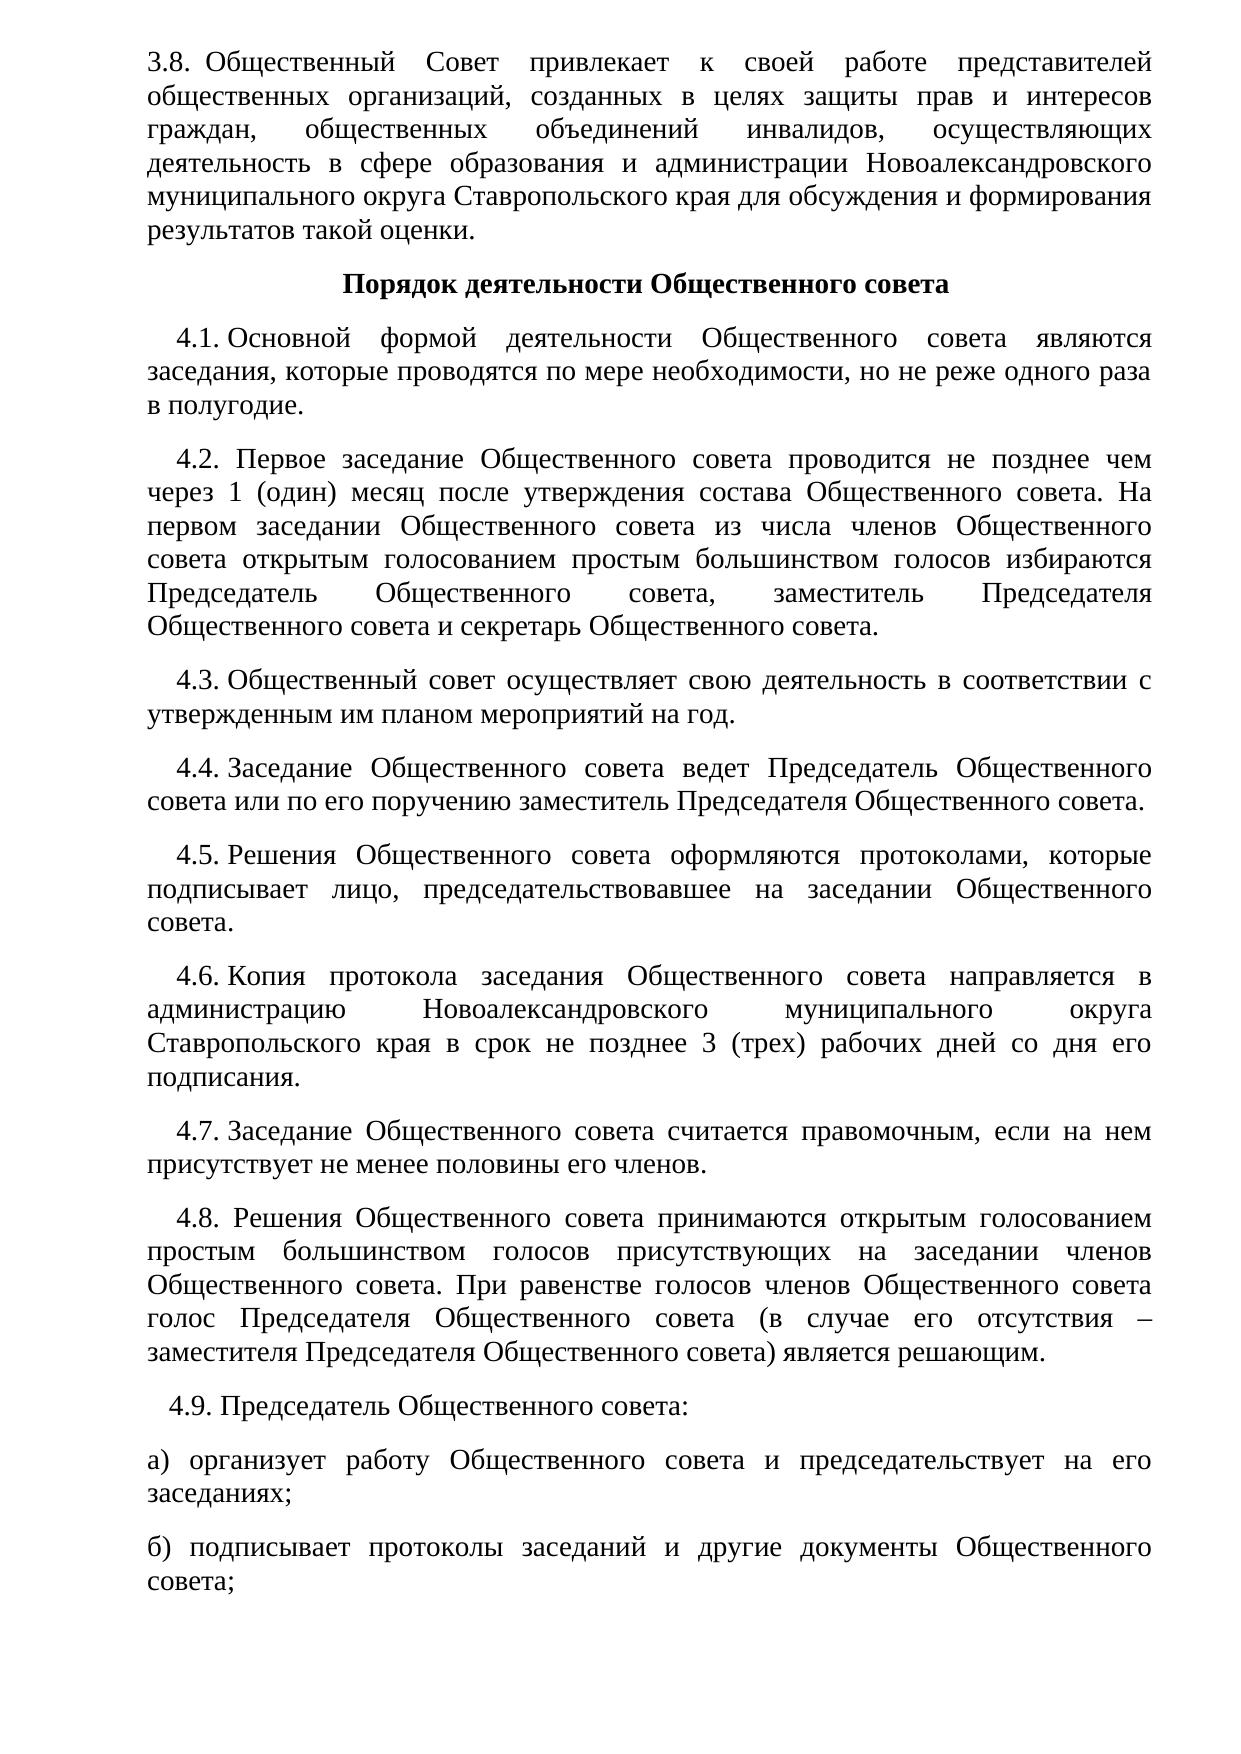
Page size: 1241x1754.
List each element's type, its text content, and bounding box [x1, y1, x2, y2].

text 3.8. Общественный Совет привлекает к своей работе представителей общественных организаций, созданных в целях защиты прав и интересов граждан, общественных объединений инвалидов, осуществляющих деятельность в сфере образования и администрации Новоалександровского муниципального округа Ставропольского края для обсуждения и формирования результатов такой оценки. [147, 44, 1153, 246]
text а) организует работу Общественного совета и председательствует на его заседаниях; [147, 1442, 1153, 1509]
text Порядок деятельности Общественного совета [147, 266, 1153, 299]
text 4.1. Основной формой деятельности Общественного совета являются заседания, которые проводятся по мере необходимости, но не реже одного раза в полугодие. [147, 320, 1153, 421]
text 4.5. Решения Общественного совета оформляются протоколами, которые подписывает лицо, председательствовавшее на заседании Общественного совета. [147, 837, 1153, 938]
text 4.3. Общественный совет осуществляет свою деятельность в соответствии с утвержденным им планом мероприятий на год. [147, 662, 1153, 729]
text 4.7. Заседание Общественного совета считается правомочным, если на нем присутствует не менее половины его членов. [147, 1113, 1153, 1180]
text 4.2. Первое заседание Общественного совета проводится не позднее чем через 1 (один) месяц после утверждения состава Общественного совета. На первом заседании Общественного совета из числа членов Общественного совета открытым голосованием простым большинством голосов избираются Председатель Общественного совета, заместитель Председателя Общественного совета и секретарь Общественного совета. [147, 441, 1153, 642]
text 4.9. Председатель Общественного совета: [147, 1388, 1153, 1422]
text б) подписывает протоколы заседаний и другие документы Общественного совета; [147, 1529, 1153, 1596]
text 4.6. Копия протокола заседания Общественного совета направляется в администрацию Новоалександровского муниципального округа Ставропольского края в срок не позднее 3 (трех) рабочих дней со дня его подписания. [147, 958, 1153, 1092]
text 4.4. Заседание Общественного совета ведет Председатель Общественного совета или по его поручению заместитель Председателя Общественного совета. [147, 750, 1153, 817]
text 4.8. Решения Общественного совета принимаются открытым голосованием простым большинством голосов присутствующих на заседании членов Общественного совета. При равенстве голосов членов Общественного совета голос Председателя Общественного совета (в случае его отсутствия – заместителя Председателя Общественного совета) является решающим. [147, 1200, 1153, 1368]
